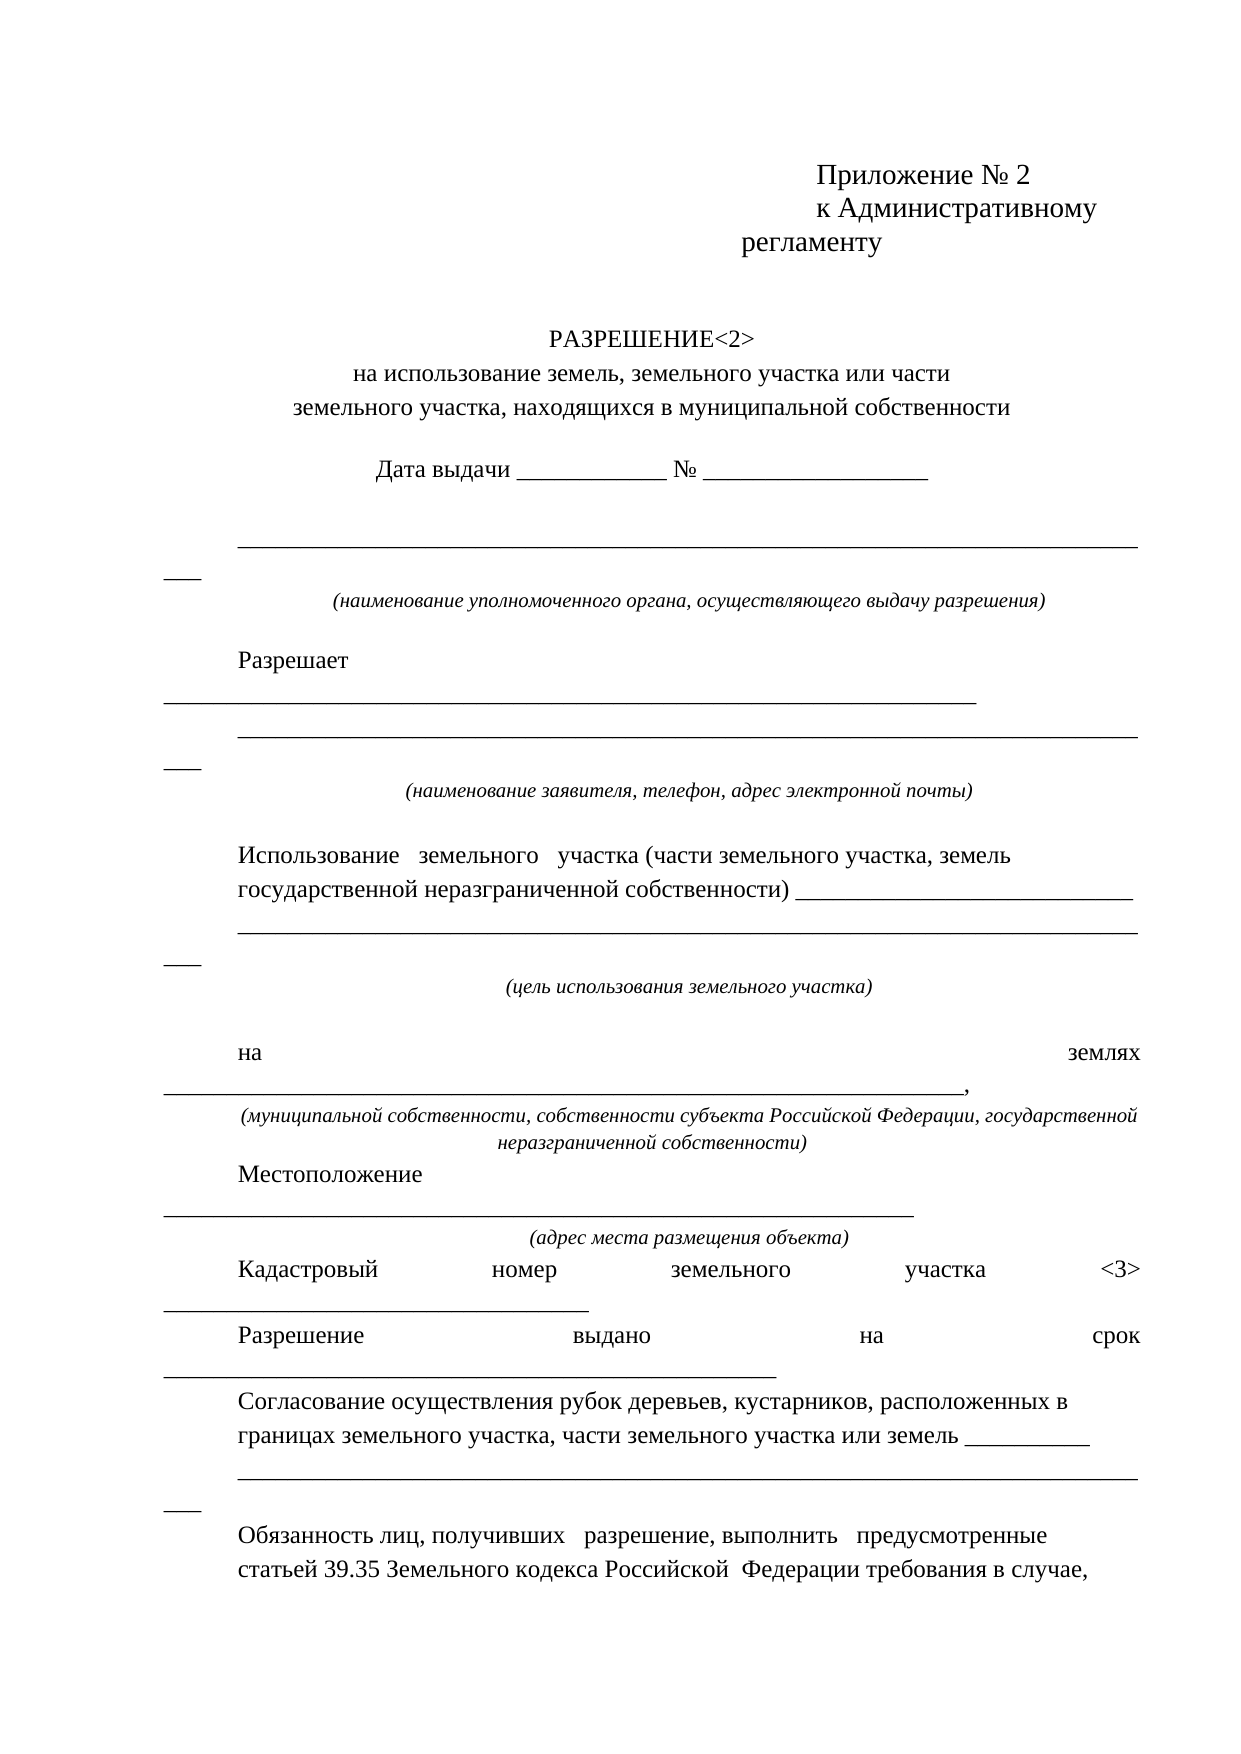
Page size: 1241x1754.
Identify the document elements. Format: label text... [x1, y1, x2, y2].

subtitle границах земельного участка, части земельного участка или земель __________ [164, 1420, 1141, 1449]
subtitle РАЗРЕШЕНИЕ<2> [163, 324, 1141, 353]
subtitle государственной неразграниченной собственности) ___________________________ [164, 874, 1141, 903]
subtitle ___________________________________________________________________________ [164, 1454, 1141, 1515]
text Приложение № 2 [741, 157, 1183, 190]
subtitle земельного участка, находящихся в муниципальной собственности [163, 392, 1141, 421]
subtitle Обязанность лиц, получивших разрешение, выполнить предусмотренные [164, 1520, 1141, 1549]
subtitle Разрешение выдано на срок _________________________________________________ [164, 1320, 1141, 1381]
subtitle (адрес места размещения объекта) [164, 1225, 1141, 1249]
subtitle (цель использования земельного участка) [164, 974, 1141, 998]
subtitle Разрешает _________________________________________________________________ [164, 645, 1141, 707]
subtitle на землях ________________________________________________________________, [164, 1037, 1141, 1098]
subtitle ___________________________________________________________________________ [164, 908, 1141, 969]
subtitle Использование земельного участка (части земельного участка, земель [164, 840, 1141, 869]
subtitle Кадастровый номер земельного участка <3> __________________________________ [164, 1254, 1141, 1315]
subtitle статьей 39.35 Земельного кодекса Российской Федерации требования в случае, [164, 1554, 1141, 1583]
subtitle Дата выдачи ____________ № __________________ [163, 454, 1141, 483]
subtitle Местоположение ____________________________________________________________ [164, 1159, 1141, 1220]
subtitle (муниципальной собственности, собственности субъекта Российской Федерации, государственной неразграниченной собственности) [164, 1103, 1141, 1154]
subtitle на использование земель, земельного участка или части [163, 358, 1141, 387]
subtitle ___________________________________________________________________________ [164, 522, 1141, 583]
text к Административному регламенту [741, 190, 1183, 257]
subtitle (наименование заявителя, телефон, адрес электронной почты) [164, 778, 1141, 802]
subtitle ___________________________________________________________________________ [164, 712, 1141, 773]
subtitle (наименование уполномоченного органа, осуществляющего выдачу разрешения) [164, 588, 1141, 612]
subtitle Согласование осуществления рубок деревьев, кустарников, расположенных в [164, 1386, 1141, 1415]
